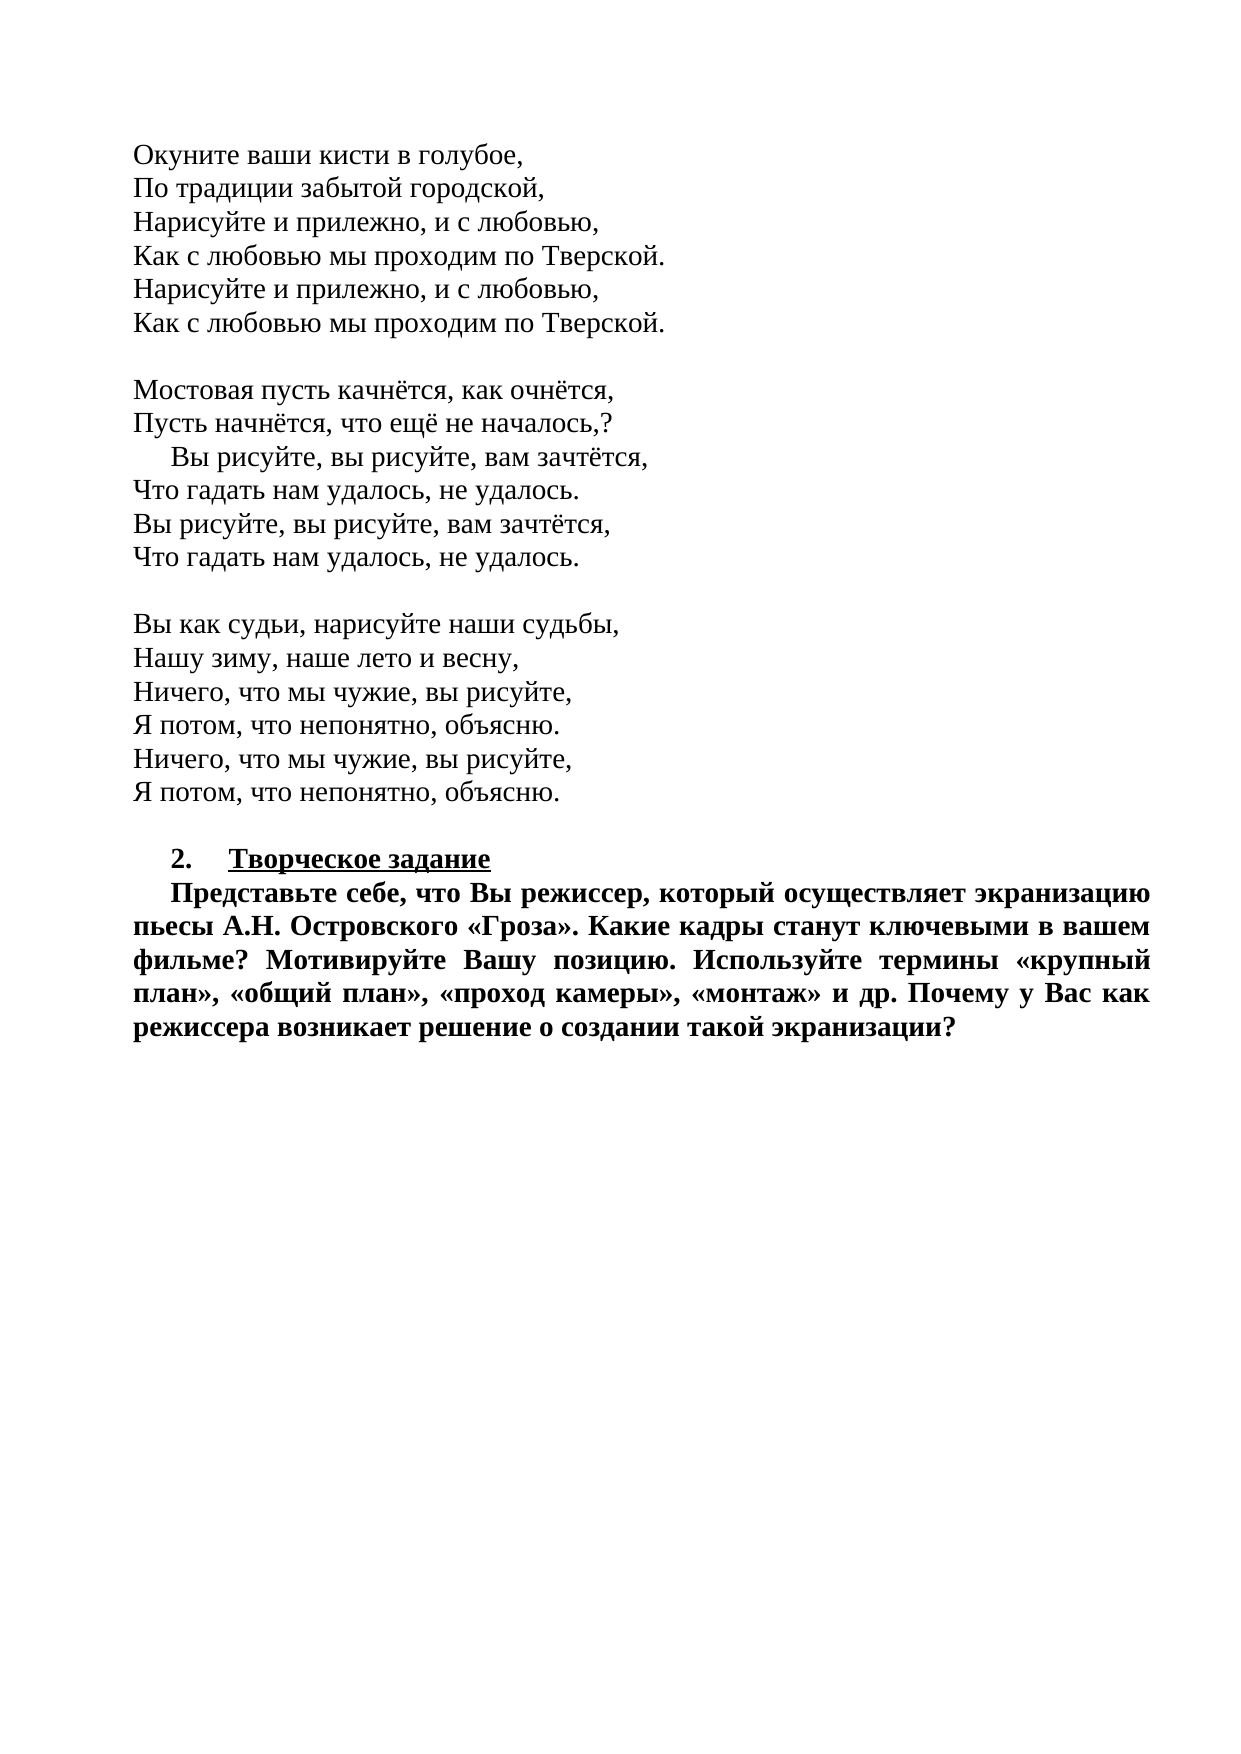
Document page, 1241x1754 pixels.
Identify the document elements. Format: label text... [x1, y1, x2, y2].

subtitle Творческое задание [133, 841, 1152, 875]
text Вы рисуйте, вы рисуйте, вам зачтётся, Что гадать нам удалось, не удалось. Вы рисуйте, вы рисуйте, вам зачтётся, Что гадать нам удалось, не удалось. Вы как судьи, нарисуйте наши судьбы, Нашу зиму, наше лето и весну, Ничего, что мы чужие, вы рисуйте, Я потом, что непонятно, объясню. Ничего, что мы чужие, вы рисуйте, Я потом, что непонятно, объясню. [133, 439, 1152, 808]
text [133, 103, 1152, 439]
subtitle Представьте себе, что Вы режиссер, который осуществляет экранизацию пьесы А.Н. Островского «Гроза». Какие кадры станут ключевыми в вашем фильме? Мотивируйте Вашу позицию. Используйте термины «крупный план», «общий план», «проход камеры», «монтаж» и др. Почему у Вас как режиссера возникает решение о создании такой экранизации? [133, 875, 1152, 1043]
